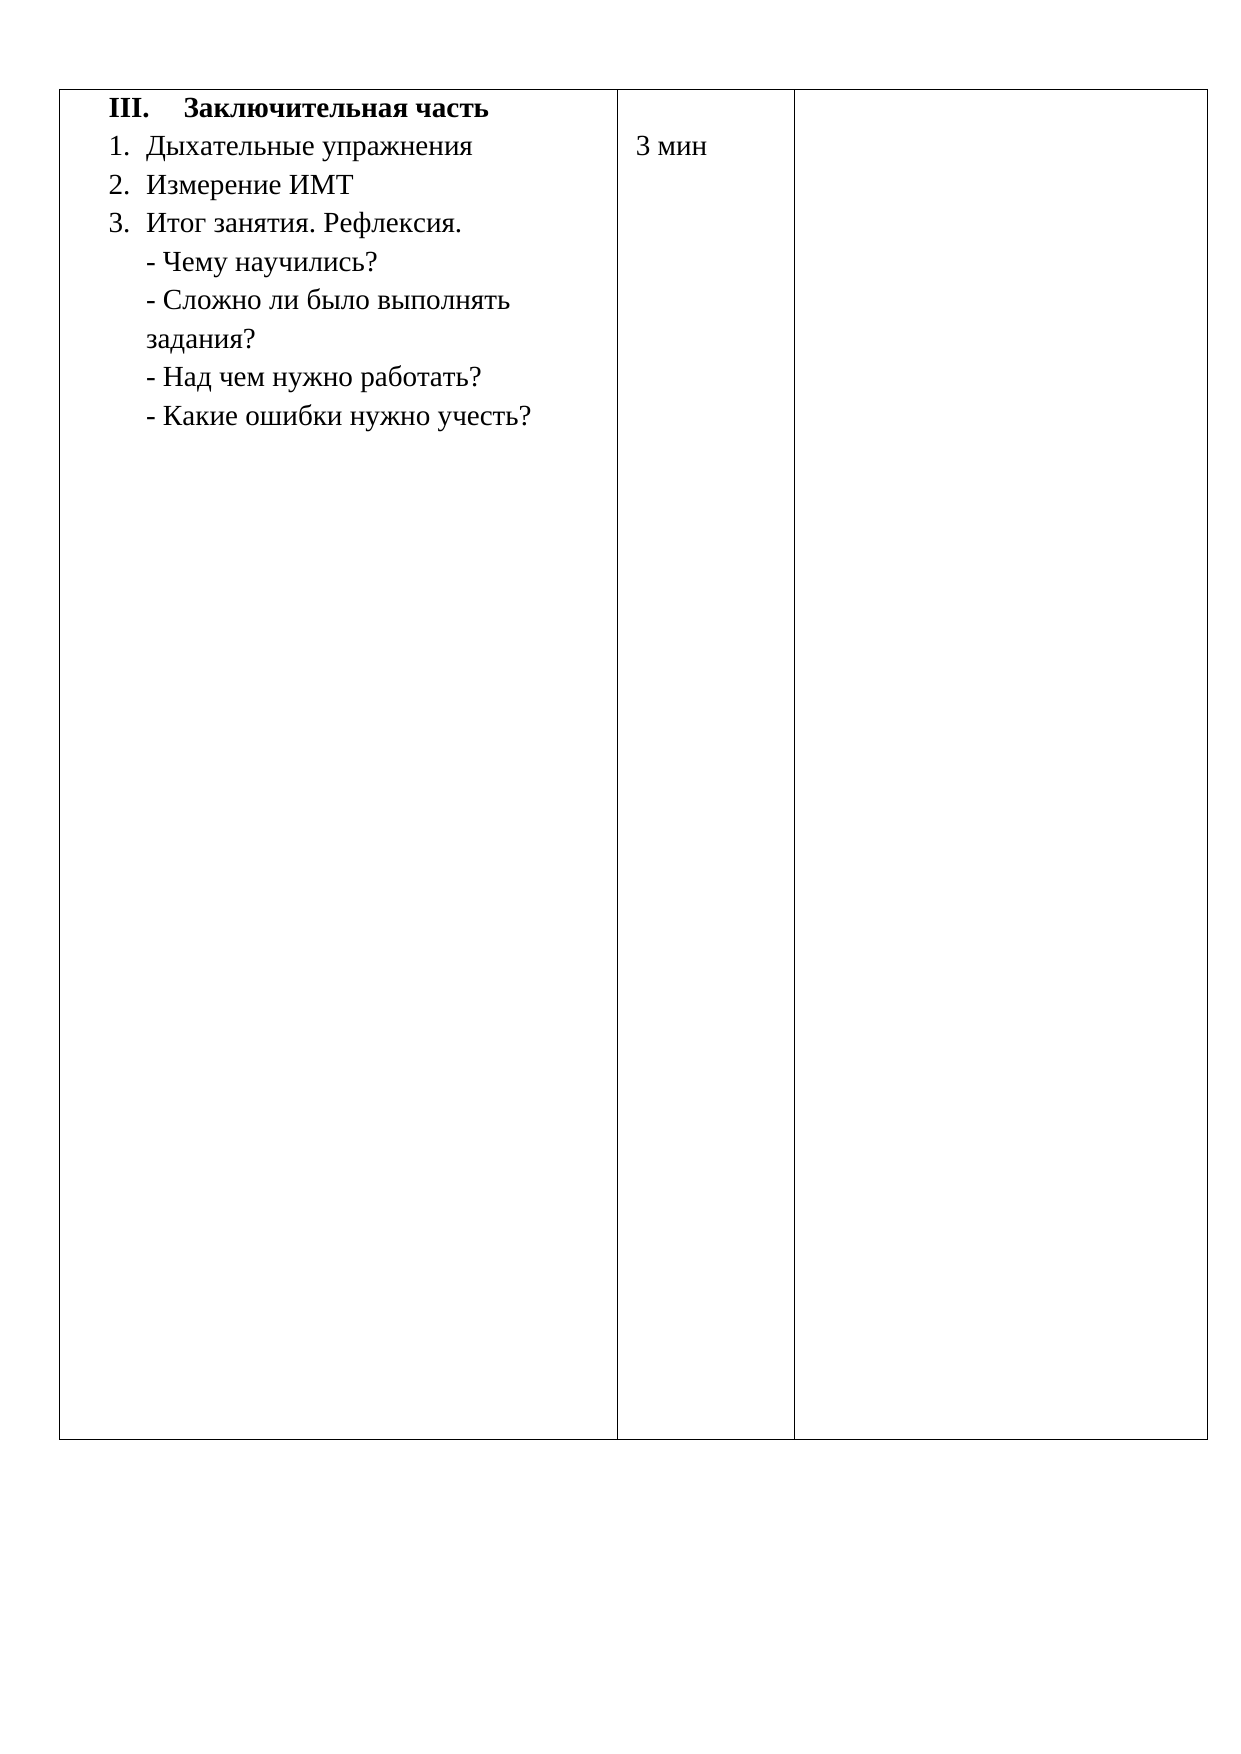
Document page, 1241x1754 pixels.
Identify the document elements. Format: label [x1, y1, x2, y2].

table_cell [795, 90, 1207, 1439]
table_cell [60, 90, 617, 1439]
table_cell [618, 90, 794, 1439]
